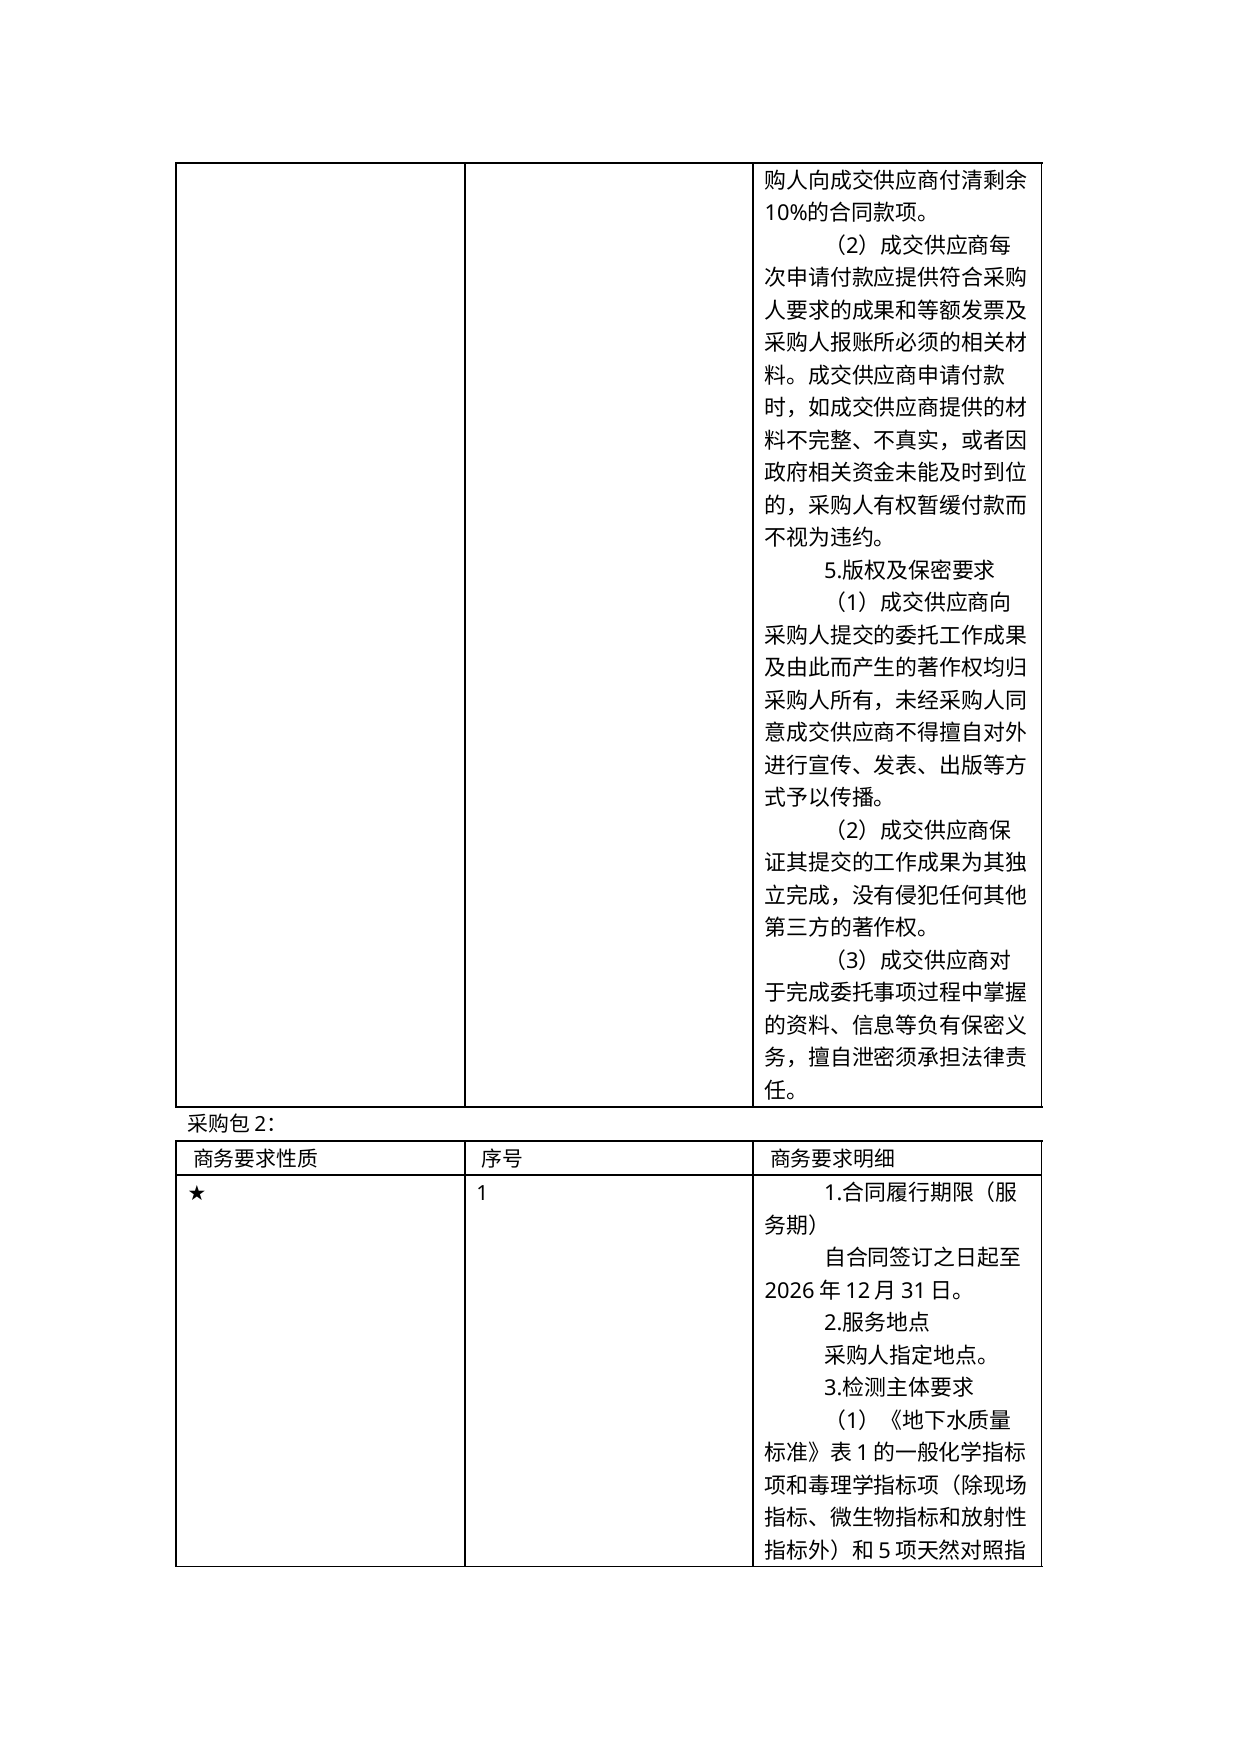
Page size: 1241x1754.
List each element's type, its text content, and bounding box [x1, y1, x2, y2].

table_cell ★ [177, 164, 464, 1106]
text 采购包2： [187, 1108, 1053, 1140]
table_header 商务要求明细 [754, 1142, 1041, 1174]
table_header 商务要求性质 [177, 1142, 464, 1174]
table_header 序号 [466, 1142, 752, 1174]
table_cell 1 [466, 164, 752, 1106]
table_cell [754, 1176, 1041, 1566]
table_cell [754, 164, 1041, 1106]
table_cell ★ [177, 1176, 464, 1566]
table_cell 1 [466, 1176, 752, 1566]
